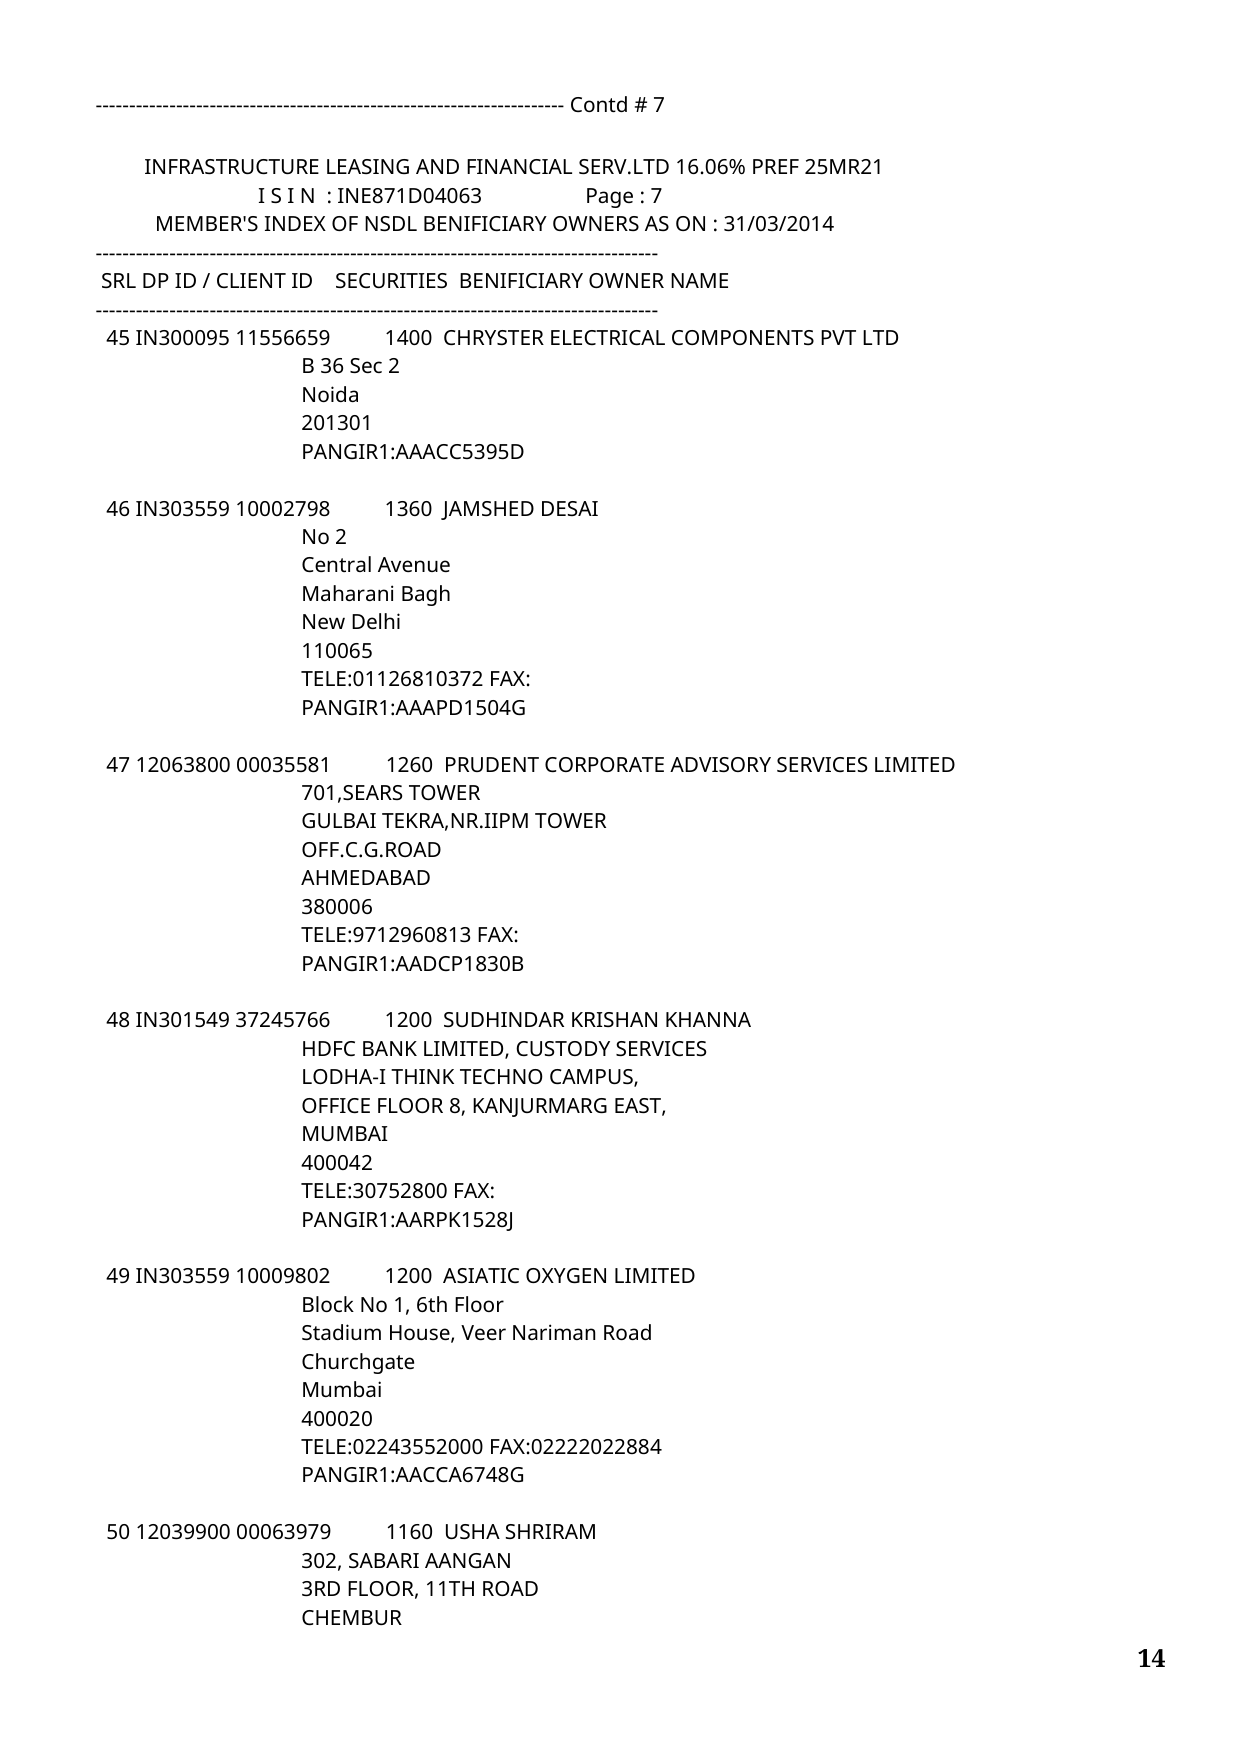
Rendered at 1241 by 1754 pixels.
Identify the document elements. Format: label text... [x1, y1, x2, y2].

text LODHA-I THINK TECHNO CAMPUS, [90, 1062, 1165, 1091]
text TELE:02243552000 FAX:02222022884 [90, 1432, 1165, 1461]
text GULBAI TEKRA,NR.IIPM TOWER [90, 807, 1165, 835]
text 302, SABARI AANGAN [90, 1546, 1165, 1574]
text 49 IN303559 10009802 1200 ASIATIC OXYGEN LIMITED [90, 1262, 1165, 1290]
text INFRASTRUCTURE LEASING AND FINANCIAL SERV.LTD 16.06% PREF 25MR21 [90, 152, 1165, 181]
text 400042 [90, 1148, 1165, 1176]
text 201301 [90, 408, 1165, 437]
text Mumbai [90, 1375, 1165, 1404]
text TELE:9712960813 FAX: [90, 920, 1165, 949]
text TELE:30752800 FAX: [90, 1176, 1165, 1205]
text 50 12039900 00063979 1160 USHA SHRIRAM [90, 1517, 1165, 1546]
text Block No 1, 6th Floor [90, 1290, 1165, 1318]
text PANGIR1:AACCA6748G [90, 1461, 1165, 1489]
text 47 12063800 00035581 1260 PRUDENT CORPORATE ADVISORY SERVICES LIMITED [90, 750, 1165, 778]
text 110065 [90, 636, 1165, 664]
text No 2 [90, 522, 1165, 551]
text SRL DP ID / CLIENT ID SECURITIES BENIFICIARY OWNER NAME [90, 266, 1165, 295]
text PANGIR1:AADCP1830B [90, 949, 1165, 977]
text I S I N : INE871D04063 Page : 7 [90, 181, 1165, 209]
text PANGIR1:AAACC5395D [90, 437, 1165, 465]
text New Delhi [90, 607, 1165, 636]
text PANGIR1:AARPK1528J [90, 1205, 1165, 1233]
text Maharani Bagh [90, 579, 1165, 607]
text 701,SEARS TOWER [90, 778, 1165, 807]
text MUMBAI [90, 1119, 1165, 1148]
text Central Avenue [90, 551, 1165, 579]
text 48 IN301549 37245766 1200 SUDHINDAR KRISHAN KHANNA [90, 1006, 1165, 1034]
text 400020 [90, 1404, 1165, 1432]
text MEMBER'S INDEX OF NSDL BENIFICIARY OWNERS AS ON : 31/03/2014 [90, 209, 1165, 238]
text AHMEDABAD [90, 863, 1165, 892]
text PANGIR1:AAAPD1504G [90, 693, 1165, 721]
text TELE:01126810372 FAX: [90, 664, 1165, 693]
text 45 IN300095 11556659 1400 CHRYSTER ELECTRICAL COMPONENTS PVT LTD [90, 323, 1165, 352]
text HDFC BANK LIMITED, CUSTODY SERVICES [90, 1034, 1165, 1062]
text CHEMBUR [90, 1603, 1165, 1631]
text Churchgate [90, 1347, 1165, 1375]
text ------------------------------------------------------------------------------------ [90, 238, 1165, 266]
text 380006 [90, 892, 1165, 920]
text Stadium House, Veer Nariman Road [90, 1318, 1165, 1347]
text OFFICE FLOOR 8, KANJURMARG EAST, [90, 1091, 1165, 1119]
text B 36 Sec 2 [90, 352, 1165, 380]
text Noida [90, 380, 1165, 408]
text ------------------------------------------------------------------------------------ [90, 295, 1165, 323]
text ---------------------------------------------------------------------- Contd # 7 [90, 90, 1165, 152]
text OFF.C.G.ROAD [90, 835, 1165, 863]
text 3RD FLOOR, 11TH ROAD [90, 1574, 1165, 1603]
text 46 IN303559 10002798 1360 JAMSHED DESAI [90, 494, 1165, 522]
